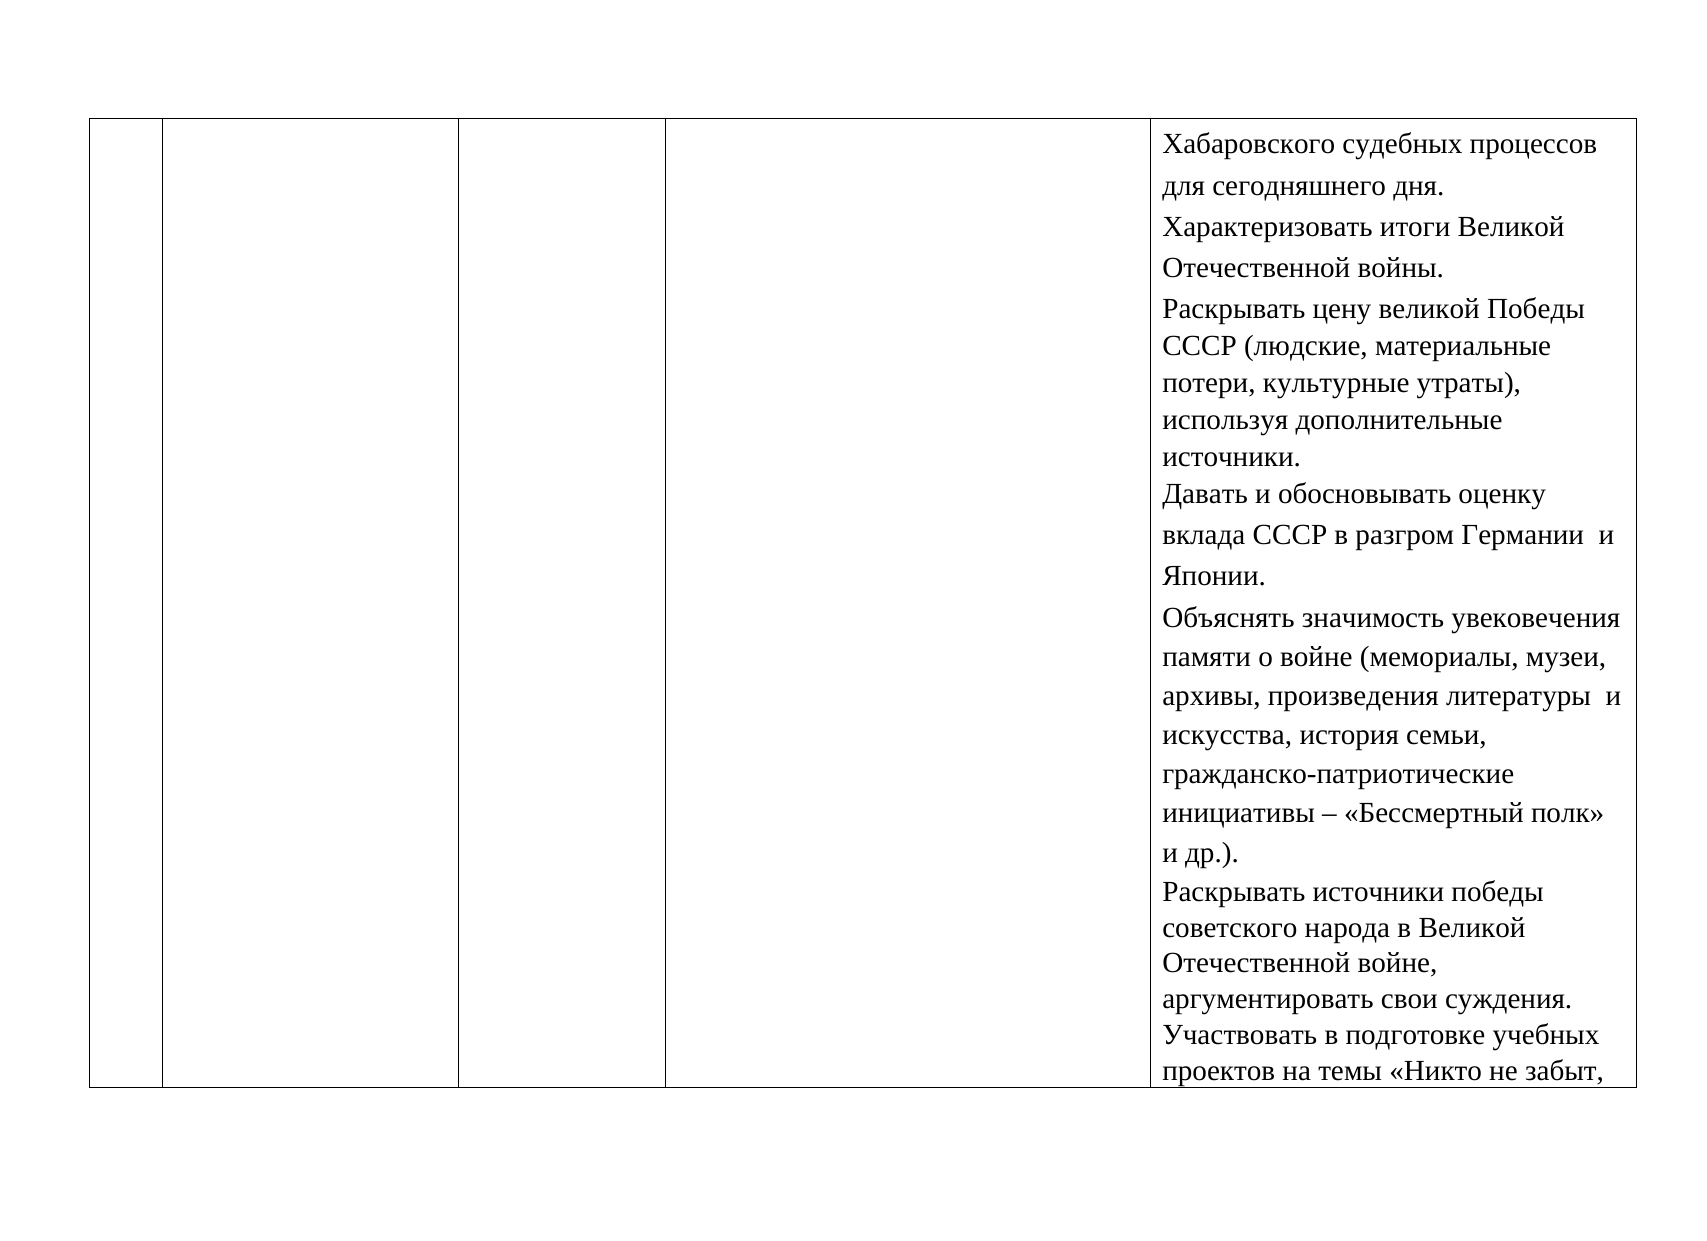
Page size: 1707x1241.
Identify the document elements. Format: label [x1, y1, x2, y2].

table_cell [90, 119, 162, 1087]
table_cell [459, 119, 665, 1087]
table_cell [666, 119, 1150, 1087]
table_cell [163, 119, 458, 1087]
table_cell [1151, 119, 1636, 1087]
